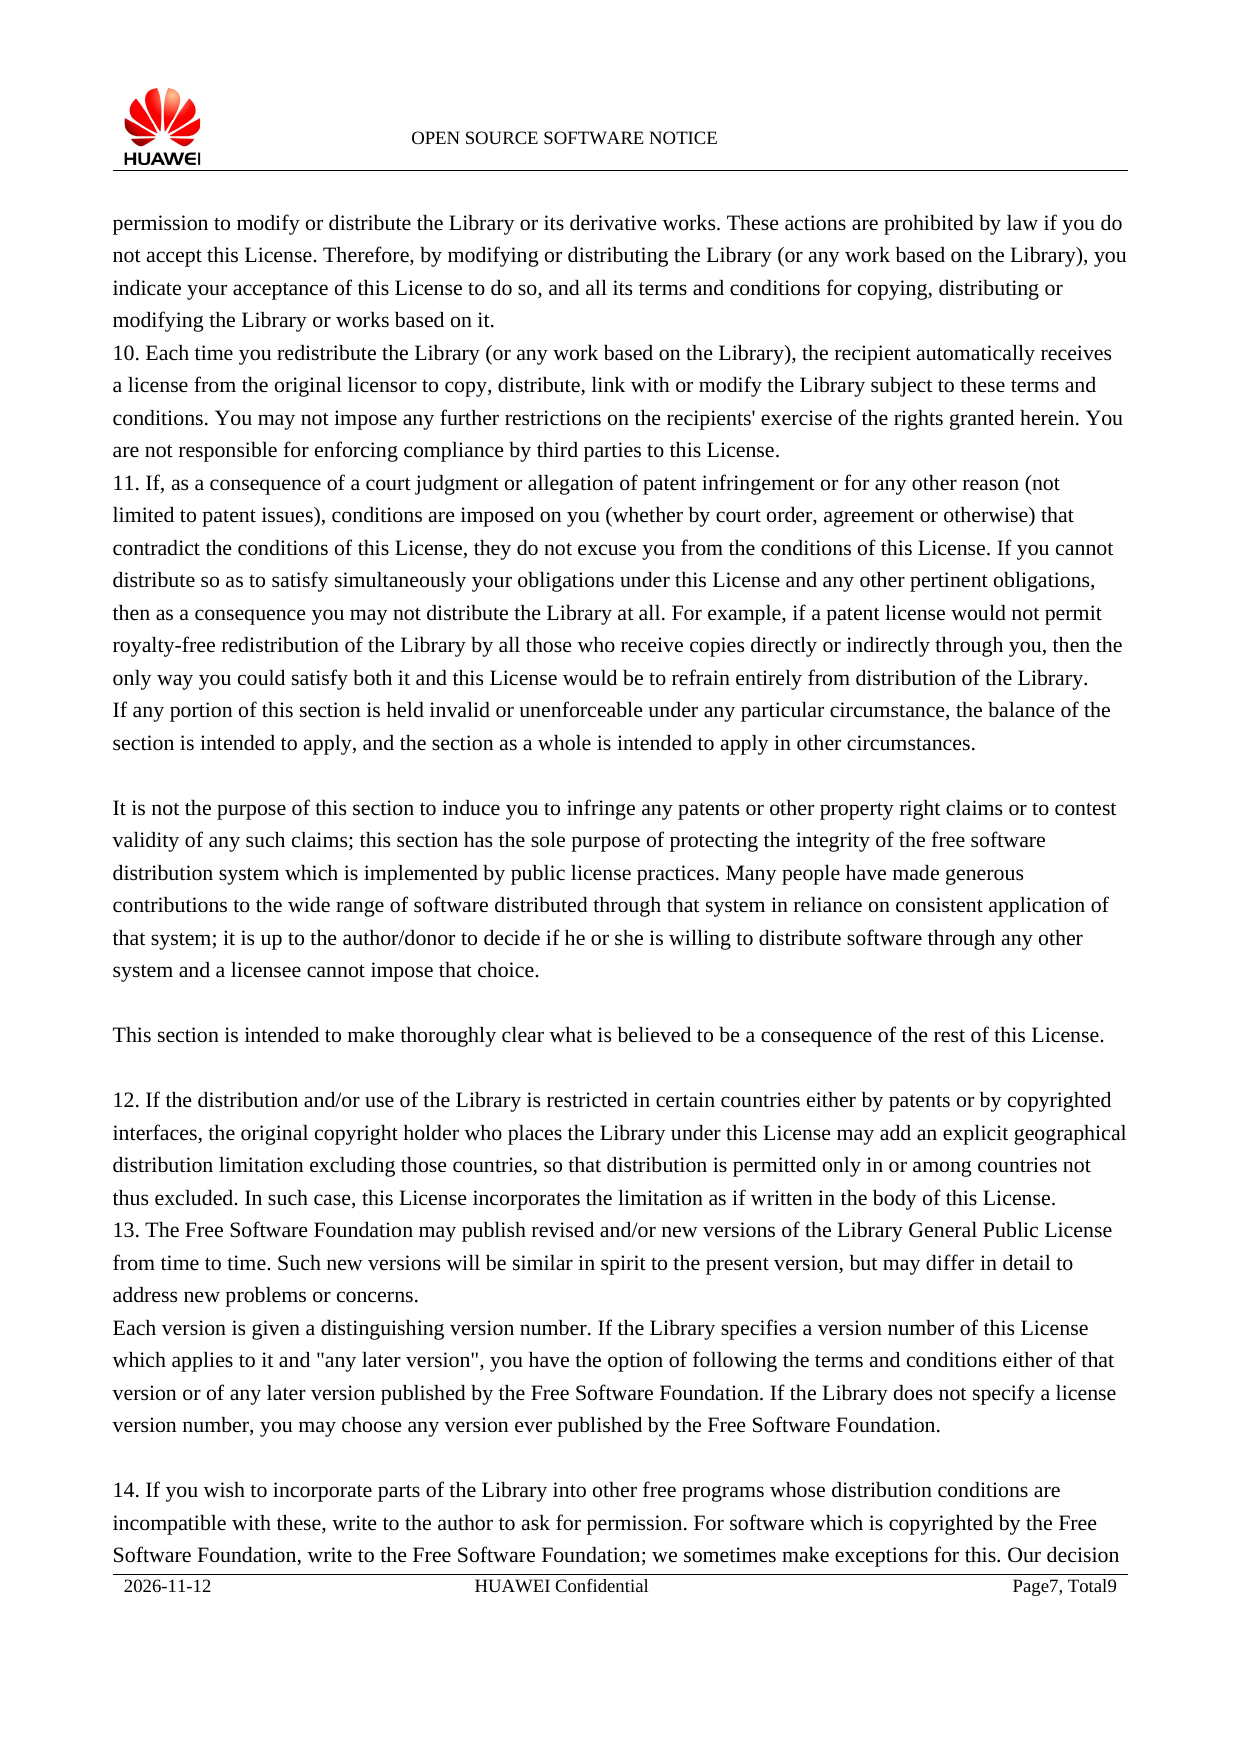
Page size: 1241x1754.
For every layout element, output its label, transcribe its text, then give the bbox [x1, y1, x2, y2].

picture [124, 88, 201, 165]
